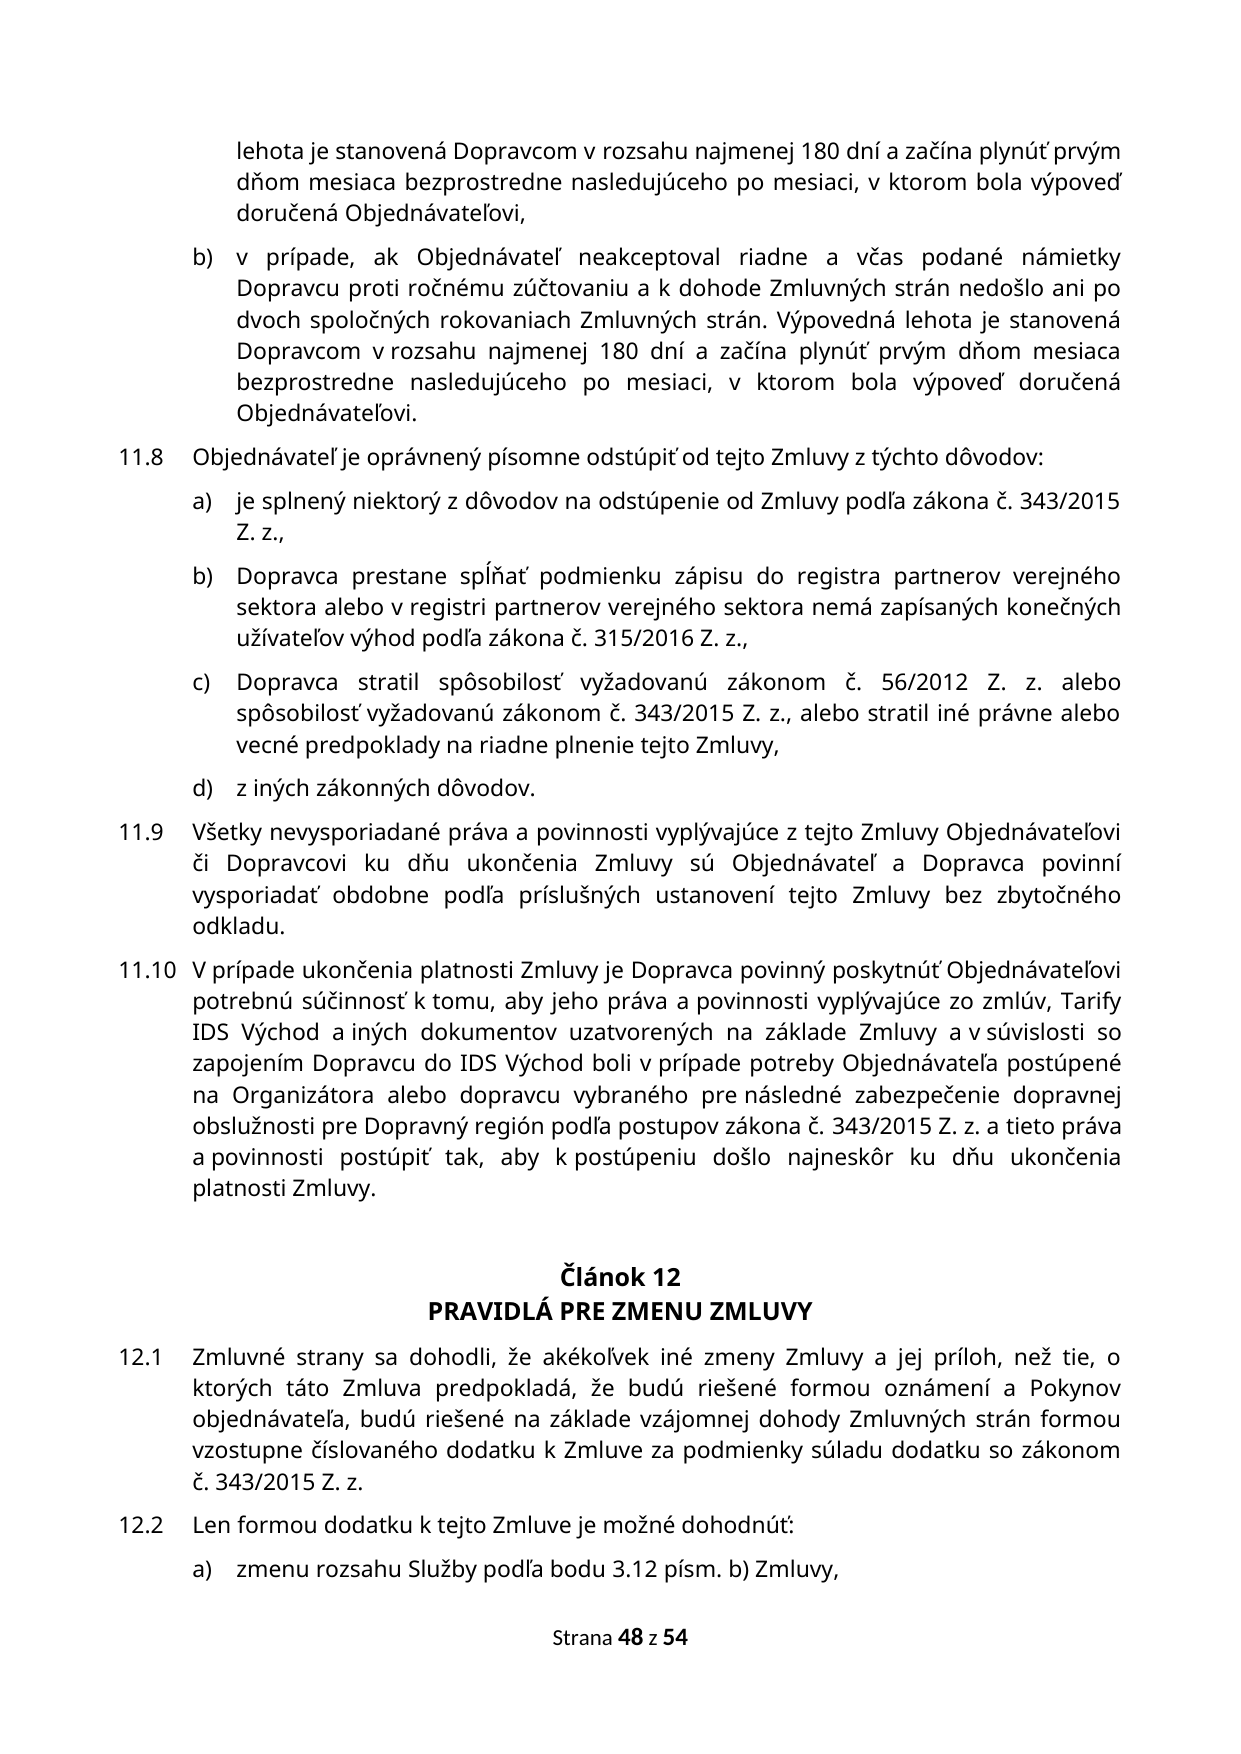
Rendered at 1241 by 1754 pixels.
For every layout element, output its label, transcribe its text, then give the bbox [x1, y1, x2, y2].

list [192, 135, 1122, 228]
subtitle Objednávateľ je oprávnený písomne odstúpiť od tejto Zmluvy z týchto dôvodov: [118, 441, 1122, 472]
subtitle Všetky nevysporiadané práva a povinnosti vyplývajúce z tejto Zmluvy Objednávateľovi či Dopravcovi ku dňu ukončenia Zmluvy sú Objednávateľ a Dopravca povinní vysporiadať obdobne podľa príslušných ustanovení tejto Zmluvy bez zbytočného odkladu. [118, 816, 1122, 941]
list z iných zákonných dôvodov. [192, 772, 1122, 803]
list Dopravca prestane spĺňať podmienku zápisu do registra partnerov verejného sektora alebo v registri partnerov verejného sektora nemá zapísaných konečných užívateľov výhod podľa zákona č. 315/2016 Z. z., [192, 560, 1122, 653]
list zmenu rozsahu Služby podľa bodu 3.12 písm. b) Zmluvy, [192, 1553, 1122, 1584]
list je splnený niektorý z dôvodov na odstúpenie od Zmluvy podľa zákona č. 343/2015 Z. z., [192, 485, 1122, 547]
subtitle Len formou dodatku k tejto Zmluve je možné dohodnúť: [118, 1509, 1122, 1540]
list Dopravca stratil spôsobilosť vyžadovanú zákonom č. 56/2012 Z. z. alebo spôsobilosť vyžadovanú zákonom č. 343/2015 Z. z., alebo stratil iné právne alebo vecné predpoklady na riadne plnenie tejto Zmluvy, [192, 666, 1122, 760]
subtitle V prípade ukončenia platnosti Zmluvy je Dopravca povinný poskytnúť Objednávateľovi potrebnú súčinnosť k tomu, aby jeho práva a povinnosti vyplývajúce zo zmlúv, Tarify IDS Východ a iných dokumentov uzatvorených na základe Zmluvy a v súvislosti so zapojením Dopravcu do IDS Východ boli v prípade potreby Objednávateľa postúpené na Organizátora alebo dopravcu vybraného pre následné zabezpečenie dopravnej obslužnosti pre Dopravný región podľa postupov zákona č. 343/2015 Z. z. a tieto práva a povinnosti postúpiť tak, aby k postúpeniu došlo najneskôr ku dňu ukončenia platnosti Zmluvy. [118, 953, 1122, 1203]
subtitle Zmluvné strany sa dohodli, že akékoľvek iné zmeny Zmluvy a jej príloh, než tie, o ktorých táto Zmluva predpokladá, že budú riešené formou oznámení a Pokynov objednávateľa, budú riešené na základe vzájomnej dohody Zmluvných strán formou vzostupne číslovaného dodatku k Zmluve za podmienky súladu dodatku so zákonom č. 343/2015 Z. z. [118, 1340, 1122, 1497]
subtitle PRAVIDLÁ PRE ZMENU ZMLUVY [118, 1260, 1122, 1328]
list v prípade, ak Objednávateľ neakceptoval riadne a včas podané námietky Dopravcu proti ročnému zúčtovaniu a k dohode Zmluvných strán nedošlo ani po dvoch spoločných rokovaniach Zmluvných strán. Výpovedná lehota je stanovená Dopravcom v rozsahu najmenej 180 dní a začína plynúť prvým dňom mesiaca bezprostredne nasledujúceho po mesiaci, v ktorom bola výpoveď doručená Objednávateľovi. [192, 241, 1122, 428]
